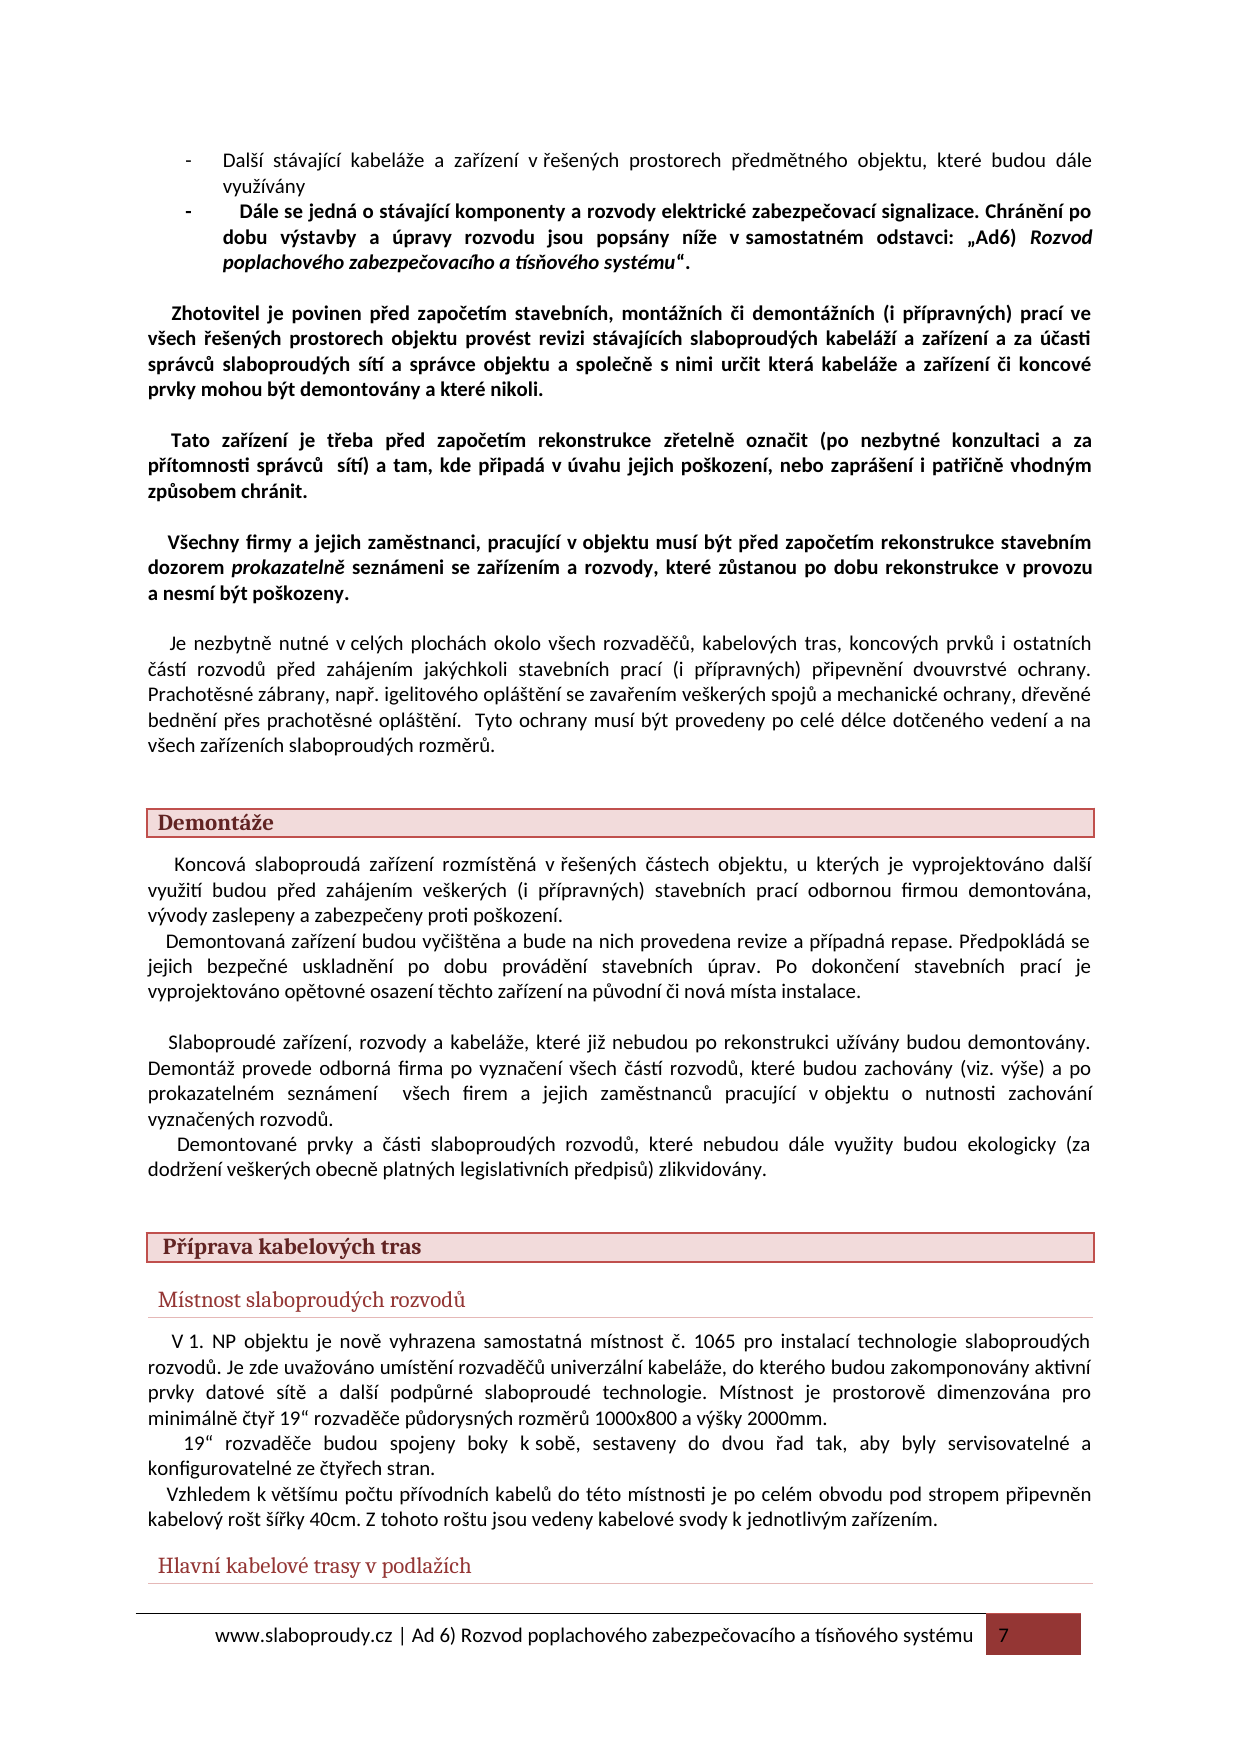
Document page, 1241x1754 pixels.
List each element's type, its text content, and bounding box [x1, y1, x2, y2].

text Slaboproudé zařízení, rozvody a kabeláže, které již nebudou po rekonstrukci užívány budou demontovány. Demontáž provede odborná firma po vyznačení všech částí rozvodů, které budou zachovány (viz. výše) a po prokazatelném seznámení všech firem a jejich zaměstnanců pracující v objektu o nutnosti zachování vyznačených rozvodů. [148, 1029, 1093, 1131]
text Je nezbytně nutné v celých plochách okolo všech rozvaděčů, kabelových tras, koncových prvků i ostatních částí rozvodů před zahájením jakýchkoli stavebních prací (i přípravných) připevnění dvouvrstvé ochrany. Prachotěsné zábrany, např. igelitového opláštění se zavařením veškerých spojů a mechanické ochrany, dřevěné bednění přes prachotěsné opláštění. Tyto ochrany musí být provedeny po celé délce dotčeného vedení a na všech zařízeních slaboproudých rozměrů. [148, 631, 1093, 758]
subtitle Příprava kabelových tras [148, 1234, 1093, 1261]
text Zhotovitel je povinen před započetím stavebních, montážních či demontážních (i přípravných) prací ve všech řešených prostorech objektu provést revizi stávajících slaboproudých kabeláží a zařízení a za účasti správců slaboproudých sítí a správce objektu a společně s nimi určit která kabeláže a zařízení či koncové prvky mohou být demontovány a které nikoli. [148, 300, 1093, 402]
list Dále se jedná o stávající komponenty a rozvody elektrické zabezpečovací signalizace. Chránění po dobu výstavby a úpravy rozvodu jsou popsány níže v samostatném odstavci: „Ad6) Rozvod poplachového zabezpečovacího a tísňového systému“. [185, 198, 1093, 275]
text Koncová slaboproudá zařízení rozmístěná v řešených částech objektu, u kterých je vyprojektováno další využití budou před zahájením veškerých (i přípravných) stavebních prací odbornou firmou demontována, vývody zaslepeny a zabezpečeny proti poškození. [148, 852, 1093, 928]
text Demontované prvky a části slaboproudých rozvodů, které nebudou dále využity budou ekologicky (za dodržení veškerých obecně platných legislativních předpisů) zlikvidovány. [148, 1131, 1093, 1182]
list Další stávající kabeláže a zařízení v řešených prostorech předmětného objektu, které budou dále využívány [185, 148, 1093, 198]
text 19“ rozvaděče budou spojeny boky k sobě, sestaveny do dvou řad tak, aby byly servisovatelné a konfigurovatelné ze čtyřech stran. [148, 1430, 1093, 1481]
text V 1. NP objektu je nově vyhrazena samostatná místnost č. 1065 pro instalací technologie slaboproudých rozvodů. Je zde uvažováno umístění rozvaděčů univerzální kabeláže, do kterého budou zakomponovány aktivní prvky datové sítě a další podpůrné slaboproudé technologie. Místnost je prostorově dimenzována pro minimálně čtyř 19“ rozvaděče půdorysných rozměrů 1000x800 a výšky 2000mm. [148, 1328, 1093, 1430]
text Všechny firmy a jejich zaměstnanci, pracující v objektu musí být před započetím rekonstrukce stavebním dozorem prokazatelně seznámeni se zařízením a rozvody, které zůstanou po dobu rekonstrukce v provozu a nesmí být poškozeny. [148, 529, 1093, 605]
subtitle Hlavní kabelové trasy v podlažích [148, 1553, 1093, 1583]
subtitle Místnost slaboproudých rozvodů [148, 1287, 1093, 1317]
text Vzhledem k většímu počtu přívodních kabelů do této místnosti je po celém obvodu pod stropem připevněn kabelový rošt šířky 40cm. Z tohoto roštu jsou vedeny kabelové svody k jednotlivým zařízením. [148, 1481, 1093, 1532]
text Demontovaná zařízení budou vyčištěna a bude na nich provedena revize a případná repase. Předpokládá se jejich bezpečné uskladnění po dobu provádění stavebních úprav. Po dokončení stavebních prací je vyprojektováno opětovné osazení těchto zařízení na původní či nová místa instalace. [148, 928, 1093, 1004]
subtitle Demontáže [148, 810, 1093, 836]
text Tato zařízení je třeba před započetím rekonstrukce zřetelně označit (po nezbytné konzultaci a za přítomnosti správců sítí) a tam, kde připadá v úvahu jejich poškození, nebo zaprášení i patřičně vhodným způsobem chránit. [148, 427, 1093, 503]
